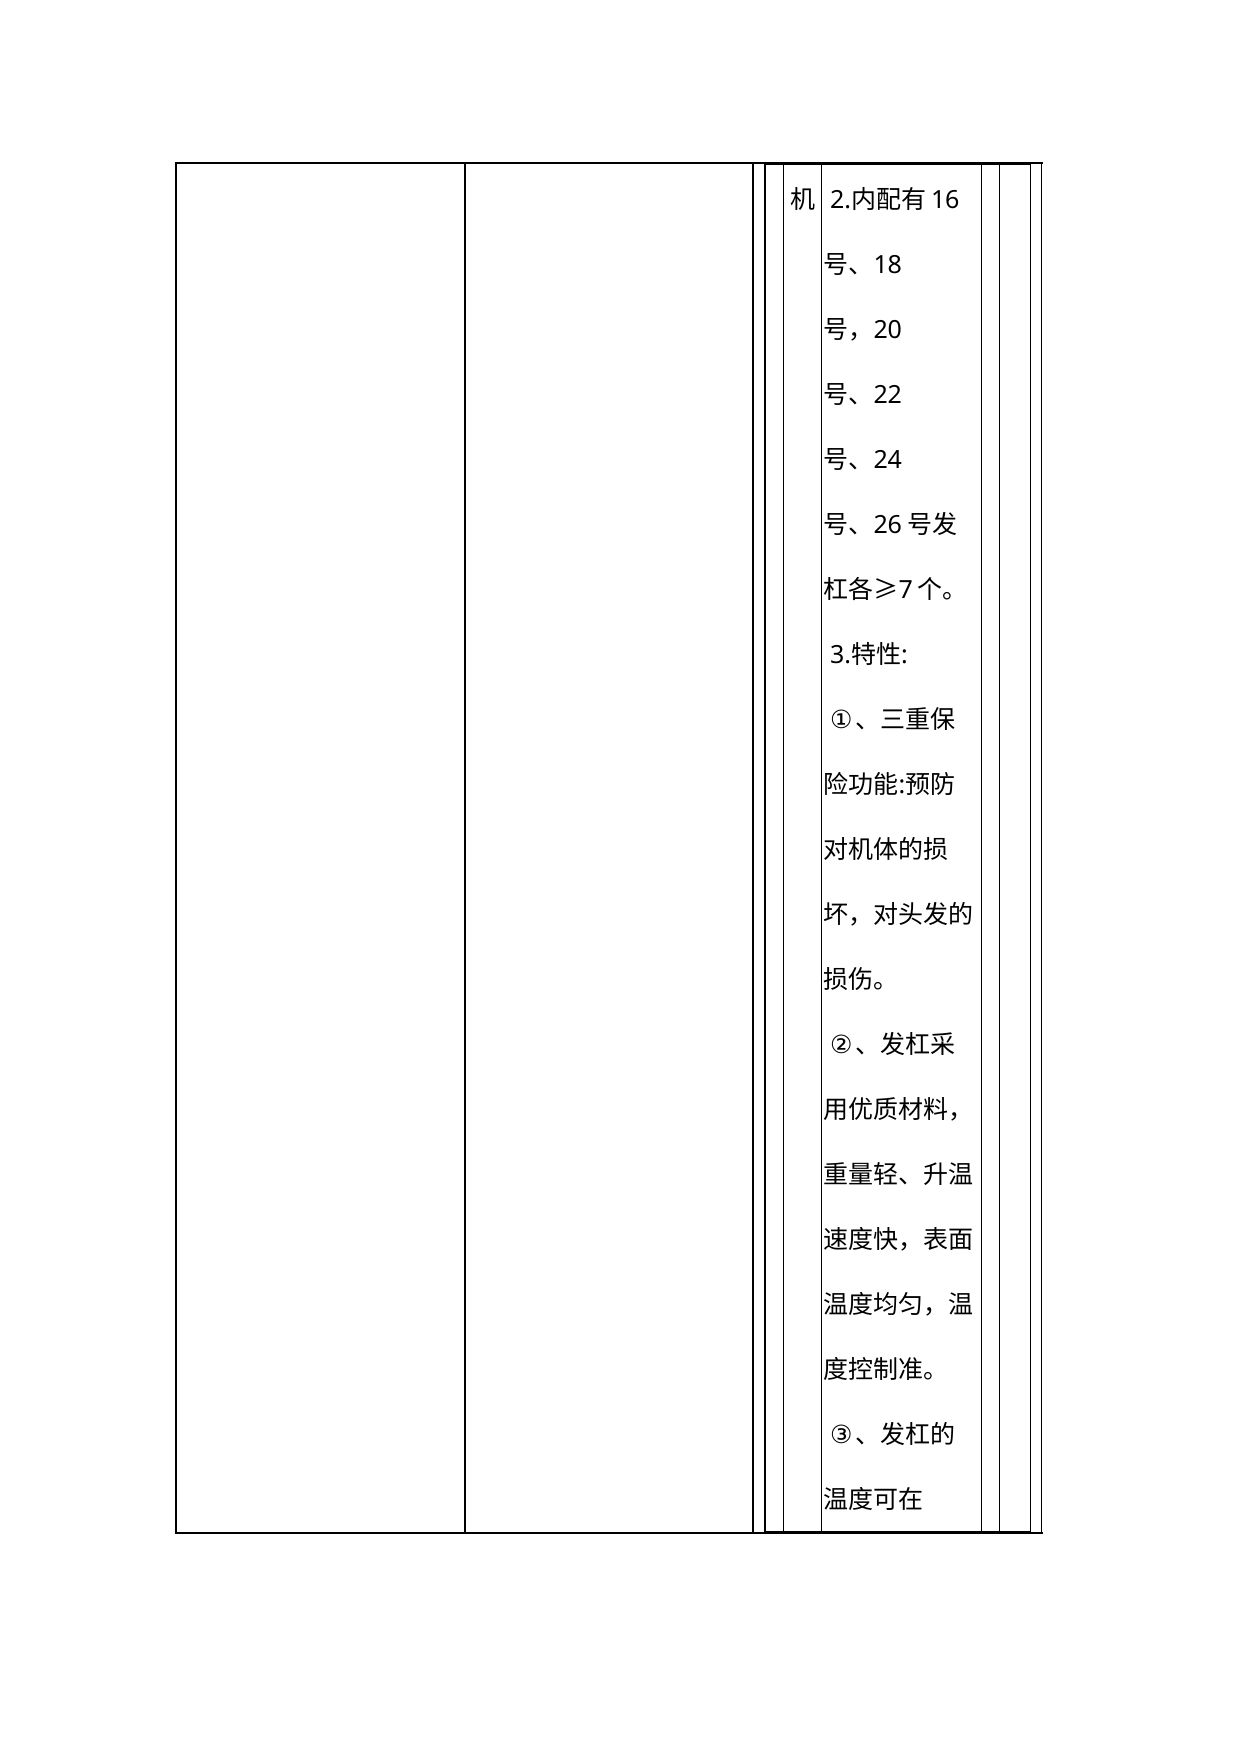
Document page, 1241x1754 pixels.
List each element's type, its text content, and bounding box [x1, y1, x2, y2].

table_cell [784, 165, 821, 1531]
table_cell [1031, 164, 1041, 1532]
table_cell 1 [177, 164, 464, 1532]
table_cell [754, 164, 764, 1532]
table_cell [822, 165, 981, 1531]
table_cell [1000, 165, 1030, 1531]
table_cell [766, 165, 783, 1531]
table_cell [466, 164, 752, 1532]
table_cell [982, 165, 999, 1531]
